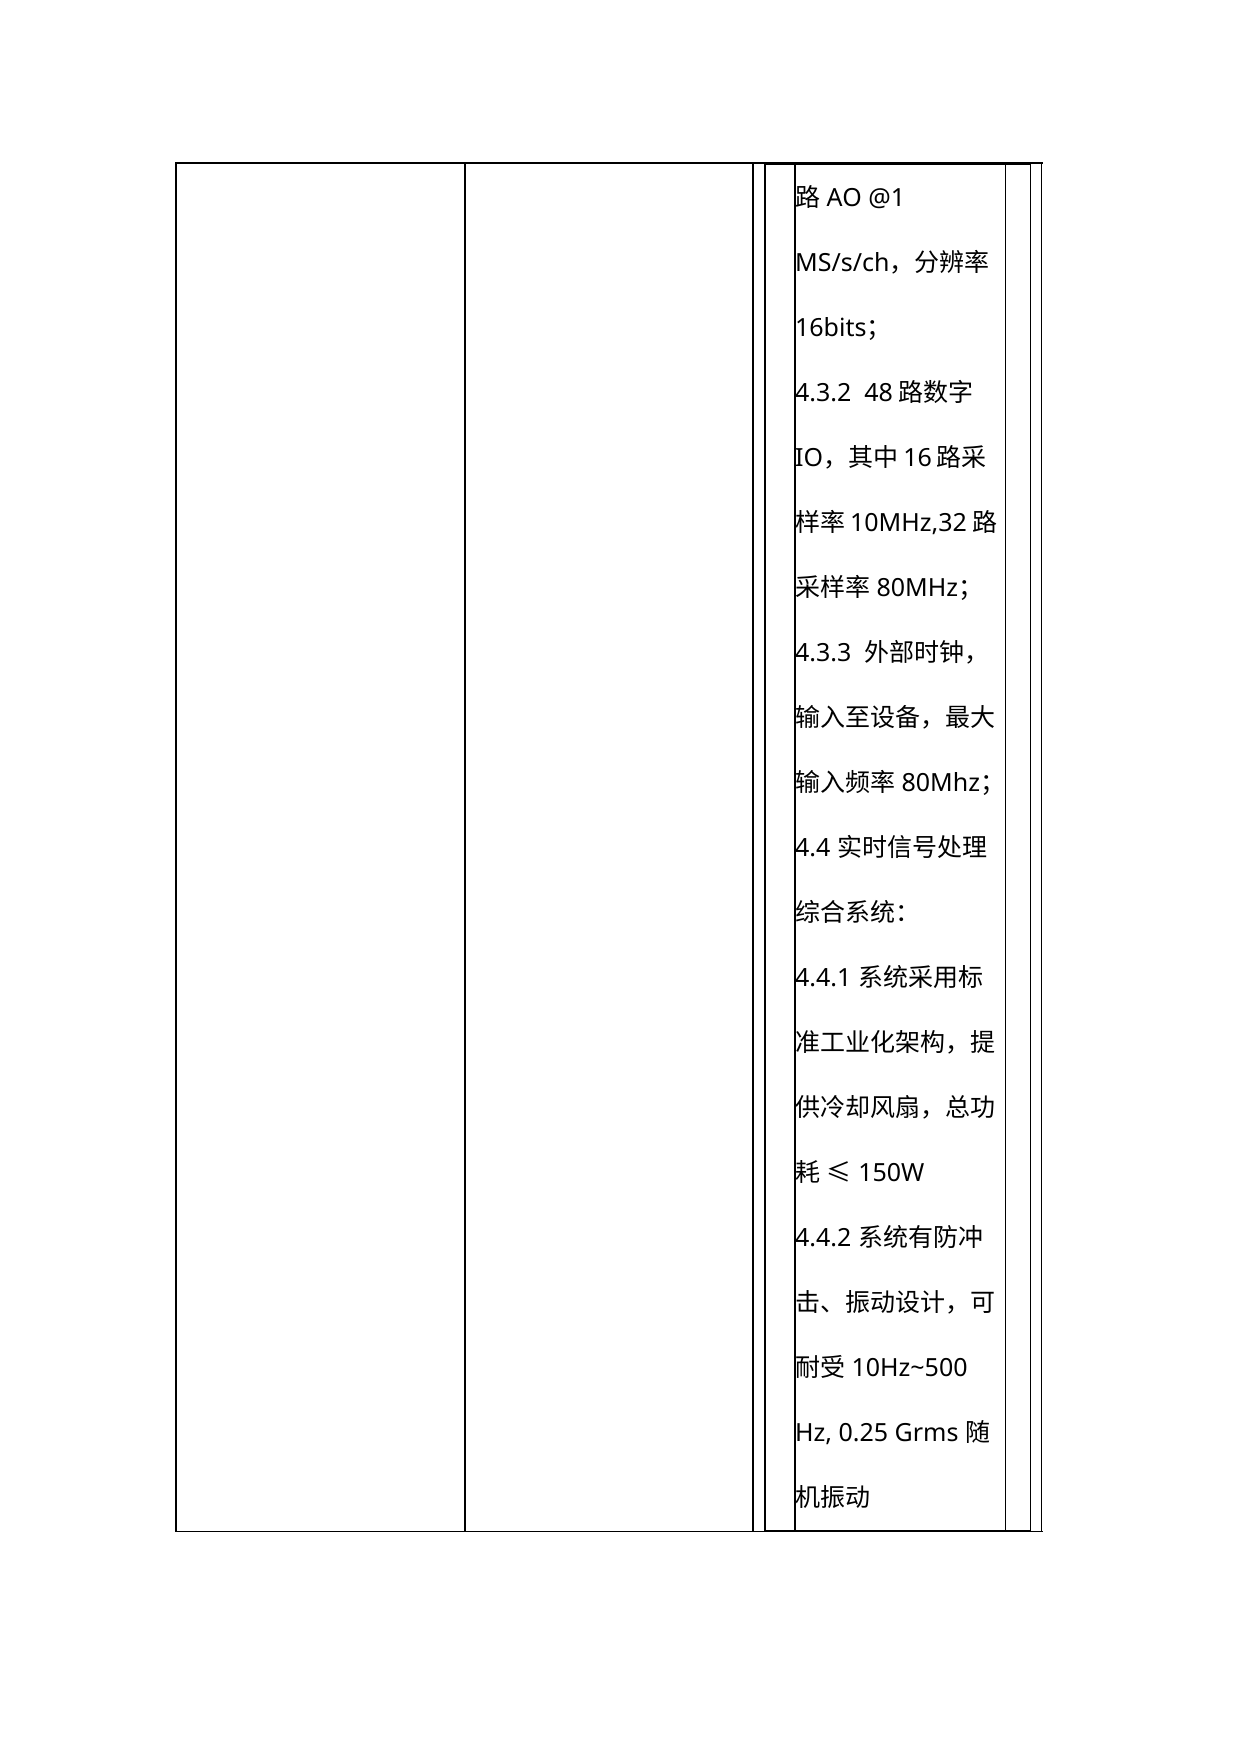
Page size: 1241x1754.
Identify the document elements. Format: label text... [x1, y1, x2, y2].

table_cell [1006, 165, 1030, 1530]
table_cell [766, 165, 794, 1530]
table_cell [796, 165, 1005, 1530]
table_cell [1031, 164, 1041, 1531]
table_cell [754, 164, 764, 1531]
table_cell 1 [177, 164, 464, 1531]
table_cell [466, 164, 752, 1531]
